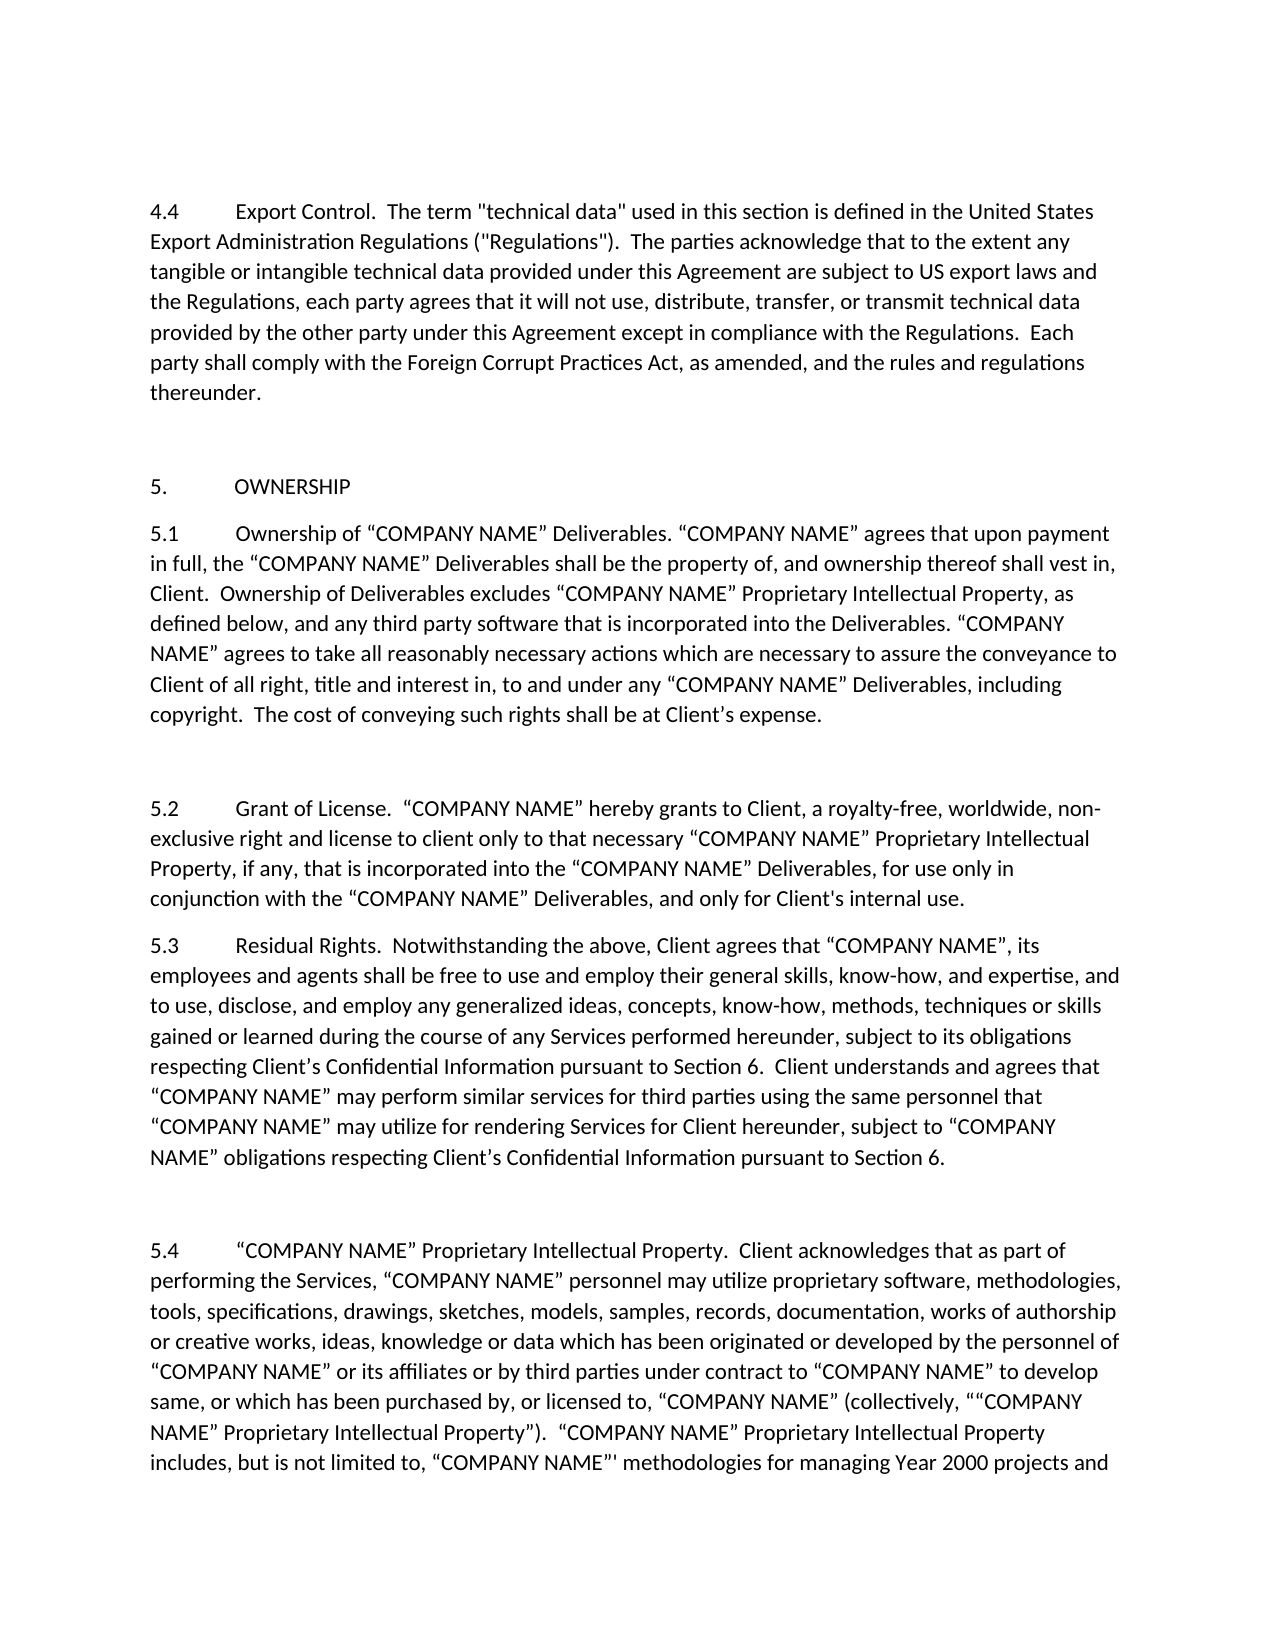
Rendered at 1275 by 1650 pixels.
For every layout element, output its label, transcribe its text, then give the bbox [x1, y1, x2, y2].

text 5. OWNERSHIP [150, 472, 1125, 500]
text 4.4 Export Control. The term "technical data" used in this section is defined in the United States Export Administration Regulations ("Regulations"). The parties acknowledge that to the extent any tangible or intangible technical data provided under this Agreement are subject to US export laws and the Regulations, each party agrees that it will not use, distribute, transfer, or transmit technical data provided by the other party under this Agreement except in compliance with the Regulations. Each party shall comply with the Foreign Corrupt Practices Act, as amended, and the rules and regulations thereunder. [150, 197, 1125, 406]
text 5.1 Ownership of “COMPANY NAME” Deliverables. “COMPANY NAME” agrees that upon payment in full, the “COMPANY NAME” Deliverables shall be the property of, and ownership thereof shall vest in, Client. Ownership of Deliverables excludes “COMPANY NAME” Proprietary Intellectual Property, as defined below, and any third party software that is incorporated into the Deliverables. “COMPANY NAME” agrees to take all reasonably necessary actions which are necessary to assure the conveyance to Client of all right, title and interest in, to and under any “COMPANY NAME” Deliverables, including copyright. The cost of conveying such rights shall be at Client’s expense. [150, 519, 1125, 728]
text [150, 1236, 1125, 1476]
text 5.3 Residual Rights. Notwithstanding the above, Client agrees that “COMPANY NAME”, its employees and agents shall be free to use and employ their general skills, know-how, and expertise, and to use, disclose, and employ any generalized ideas, concepts, know-how, methods, techniques or skills gained or learned during the course of any Services performed hereunder, subject to its obligations respecting Client’s Confidential Information pursuant to Section 6. Client understands and agrees that “COMPANY NAME” may perform similar services for third parties using the same personnel that “COMPANY NAME” may utilize for rendering Services for Client hereunder, subject to “COMPANY NAME” obligations respecting Client’s Confidential Information pursuant to Section 6. [150, 931, 1125, 1171]
text 5.2 Grant of License. “COMPANY NAME” hereby grants to Client, a royalty-free, worldwide, non-exclusive right and license to client only to that necessary “COMPANY NAME” Proprietary Intellectual Property, if any, that is incorporated into the “COMPANY NAME” Deliverables, for use only in conjunction with the “COMPANY NAME” Deliverables, and only for Client's internal use. [150, 794, 1125, 912]
